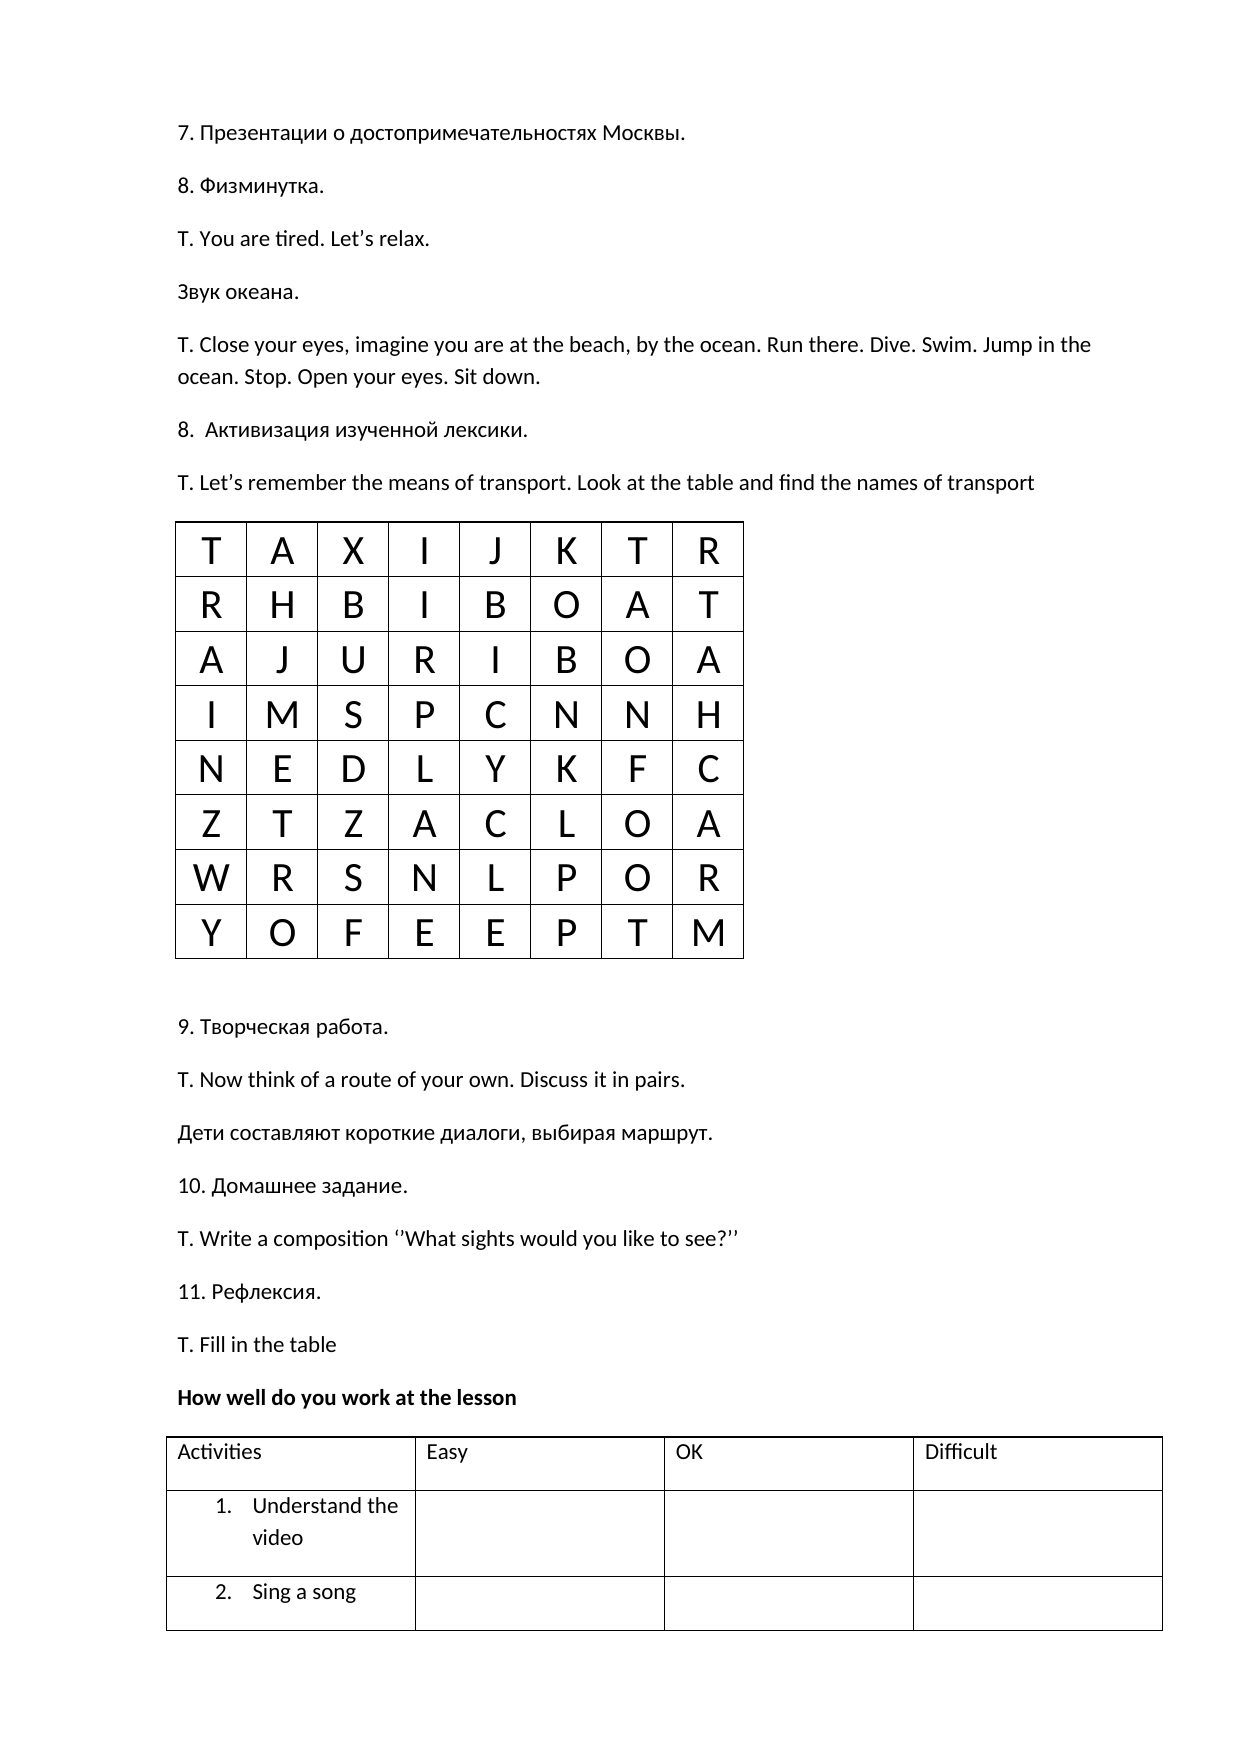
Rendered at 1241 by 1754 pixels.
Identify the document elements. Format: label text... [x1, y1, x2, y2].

table_cell I [460, 632, 530, 685]
table_cell C [460, 686, 530, 740]
text 11. Рефлексия. [177, 1277, 1152, 1305]
table_cell L [531, 795, 601, 849]
table_header K [531, 523, 601, 576]
table_header R [673, 523, 743, 576]
table_cell A [673, 795, 743, 849]
table_cell I [176, 686, 246, 740]
table_cell J [247, 632, 317, 685]
table_header I [389, 523, 459, 576]
table_cell L [460, 850, 530, 903]
table_cell B [531, 632, 601, 685]
table_cell C [673, 741, 743, 794]
table_cell N [531, 686, 601, 740]
table_cell O [602, 850, 672, 903]
table_cell H [673, 686, 743, 740]
text Звук океана. [177, 277, 1152, 305]
table_cell [914, 1577, 1162, 1630]
table_cell F [318, 905, 388, 958]
table_header A [247, 523, 317, 576]
text T. Close your eyes, imagine you are at the beach, by the ocean. Run there. Dive. Swim. Jump in the ocean. Stop. Open your eyes. Sit down. [177, 330, 1152, 390]
table_cell [665, 1577, 913, 1630]
table_header T [602, 523, 672, 576]
table_cell B [460, 577, 530, 631]
text How well do you work at the lesson [177, 1383, 1152, 1411]
table_cell Understand the video [167, 1491, 415, 1576]
table_cell I [389, 577, 459, 631]
text T. You are tired. Let’s relax. [177, 224, 1152, 252]
table_cell [416, 1577, 664, 1630]
table_cell M [247, 686, 317, 740]
table_cell M [673, 905, 743, 958]
table_cell H [247, 577, 317, 631]
table_cell U [318, 632, 388, 685]
table_header Difficult [914, 1438, 1162, 1490]
table_cell O [531, 577, 601, 631]
table_cell O [602, 795, 672, 849]
table_cell T [247, 795, 317, 849]
text 7. Презентации о достопримечательностях Москвы. [177, 118, 1152, 146]
text 8. Физминутка. [177, 171, 1152, 199]
table_cell N [389, 850, 459, 903]
table_cell K [531, 741, 601, 794]
table_cell T [673, 577, 743, 631]
table_cell A [176, 632, 246, 685]
table_header X [318, 523, 388, 576]
table_cell E [460, 905, 530, 958]
table_cell Sing a song [167, 1577, 415, 1630]
table_cell C [460, 795, 530, 849]
table_header T [176, 523, 246, 576]
table_cell P [531, 850, 601, 903]
table_cell N [176, 741, 246, 794]
table_header OK [665, 1438, 913, 1490]
table_cell N [602, 686, 672, 740]
text T. Write a composition ‘’What sights would you like to see?’’ [177, 1224, 1152, 1252]
table_cell A [602, 577, 672, 631]
table_cell O [247, 905, 317, 958]
table_cell E [389, 905, 459, 958]
table_cell B [318, 577, 388, 631]
table_cell R [176, 577, 246, 631]
table_cell R [389, 632, 459, 685]
table_cell A [389, 795, 459, 849]
table_cell [665, 1491, 913, 1576]
text 8. Активизация изученной лексики. [177, 415, 1152, 443]
table_cell Z [176, 795, 246, 849]
table_cell P [531, 905, 601, 958]
table_header J [460, 523, 530, 576]
table_cell L [389, 741, 459, 794]
text T. Now think of a route of your own. Discuss it in pairs. [177, 1065, 1152, 1093]
table_cell W [176, 850, 246, 903]
table_cell Y [176, 905, 246, 958]
table_cell E [247, 741, 317, 794]
table_cell O [602, 632, 672, 685]
table_cell [914, 1491, 1162, 1576]
table_cell S [318, 850, 388, 903]
table_cell S [318, 686, 388, 740]
text 9. Творческая работа. [177, 1012, 1152, 1040]
table_cell [416, 1491, 664, 1576]
table_cell Y [460, 741, 530, 794]
table_cell Z [318, 795, 388, 849]
table_cell A [673, 632, 743, 685]
text 10. Домашнее задание. [177, 1171, 1152, 1199]
table_cell R [247, 850, 317, 903]
table_header Easy [416, 1438, 664, 1490]
text T. Fill in the table [177, 1330, 1152, 1358]
table_cell P [389, 686, 459, 740]
table_cell R [673, 850, 743, 903]
table_cell T [602, 905, 672, 958]
table_cell D [318, 741, 388, 794]
text T. Let’s remember the means of transport. Look at the table and find the names of transport [177, 468, 1152, 496]
table_cell F [602, 741, 672, 794]
text Дети составляют короткие диалоги, выбирая маршрут. [177, 1118, 1152, 1146]
table_header Activities [167, 1438, 415, 1490]
